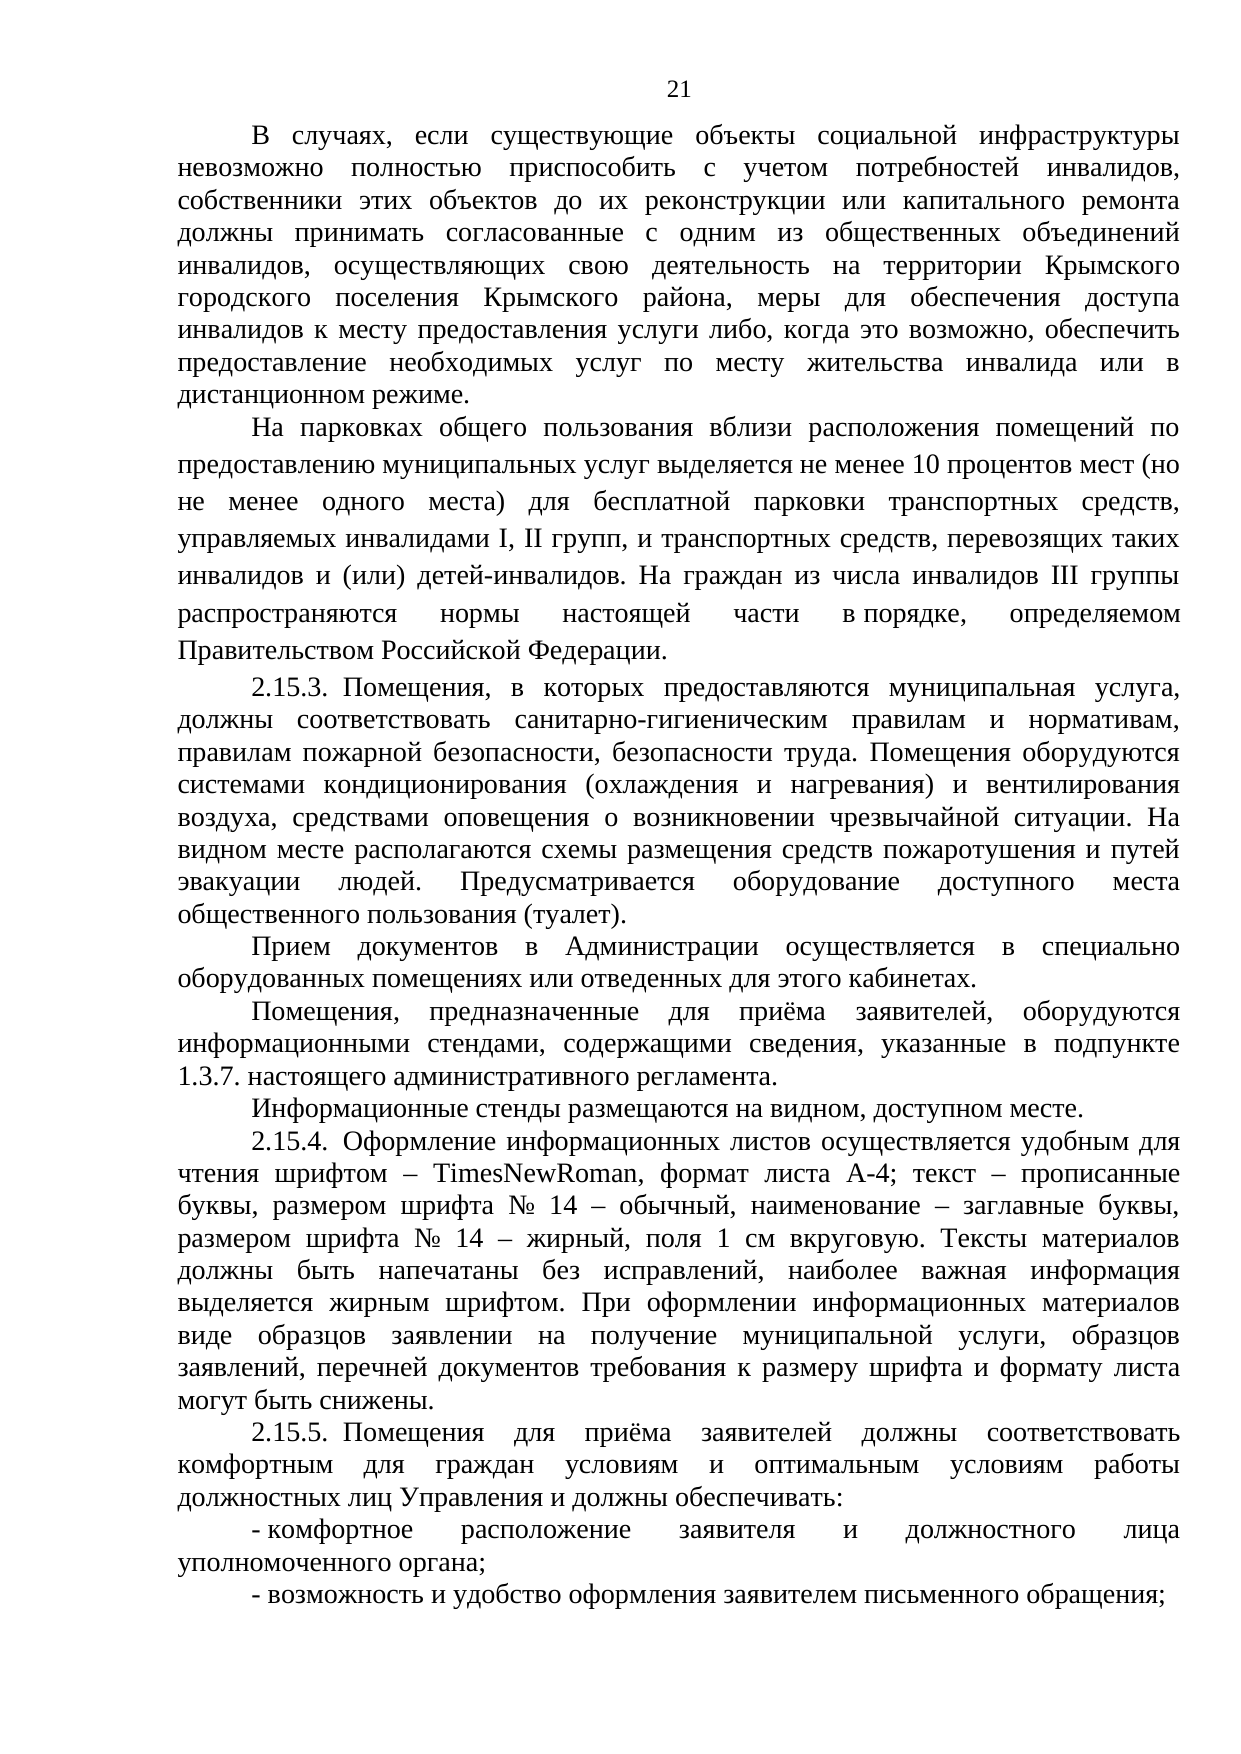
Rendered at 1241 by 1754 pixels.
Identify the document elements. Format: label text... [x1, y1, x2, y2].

text 2.15.3. Помещения, в которых предоставляются муниципальная услуга, должны соответствовать санитарно-гигиеническим правилам и нормативам, правилам пожарной безопасности, безопасности труда. Помещения оборудуются системами кондиционирования (охлаждения и нагревания) и вентилирования воздуха, средствами оповещения о возникновении чрезвычайной ситуации. На видном месте располагаются схемы размещения средств пожаротушения и путей эвакуации людей. Предусматривается оборудование доступного места общественного пользования (туалет). [177, 670, 1181, 929]
text - возможность и удобство оформления заявителем письменного обращения; [177, 1577, 1181, 1609]
text Информационные стенды размещаются на видном, доступном месте. [177, 1091, 1181, 1123]
text - комфортное расположение заявителя и должностного лица уполномоченного органа; [177, 1512, 1181, 1577]
text 2.15.4. Оформление информационных листов осуществляется удобным для чтения шрифтом – TimesNewRoman, формат листа А-4; текст – прописанные буквы, размером шрифта № 14 – обычный, наименование – заглавные буквы, размером шрифта № 14 – жирный, поля 1 см вкруговую. Тексты материалов должны быть напечатаны без исправлений, наиболее важная информация выделяется жирным шрифтом. При оформлении информационных материалов виде образцов заявлении на получение муниципальной услуги, образцов заявлений, перечней документов требования к размеру шрифта и формату листа могут быть снижены. [177, 1123, 1181, 1415]
text В случаях, если существующие объекты социальной инфраструктуры невозможно полностью приспособить с учетом потребностей инвалидов, собственники этих объектов до их реконструкции или капитального ремонта должны принимать согласованные с одним из общественных объединений инвалидов, осуществляющих свою деятельность на территории Крымского городского поселения Крымского района, меры для обеспечения доступа инвалидов к месту предоставления услуги либо, когда это возможно, обеспечить предоставление необходимых услуг по месту жительства инвалида или в дистанционном режиме. [177, 118, 1181, 410]
text 2.15.5. Помещения для приёма заявителей должны соответствовать комфортным для граждан условиям и оптимальным условиям работы должностных лиц Управления и должны обеспечивать: [177, 1415, 1181, 1512]
text На парковках общего пользования вблизи расположения помещений по предоставлению муниципальных услуг выделяется не менее 10 процентов мест (но не менее одного места) для бесплатной парковки транспортных средств, управляемых инвалидами I, II групп, и транспортных средств, перевозящих таких инвалидов и (или) детей-инвалидов. На граждан из числа инвалидов III группы распространяются нормы настоящей части в порядке, определяемом Правительством Российской Федерации. [177, 410, 1181, 665]
text Помещения, предназначенные для приёма заявителей, оборудуются информационными стендами, содержащими сведения, указанные в подпункте 1.3.7. настоящего административного регламента. [177, 994, 1181, 1091]
text Прием документов в Администрации осуществляется в специально оборудованных помещениях или отведенных для этого кабинетах. [177, 929, 1181, 994]
